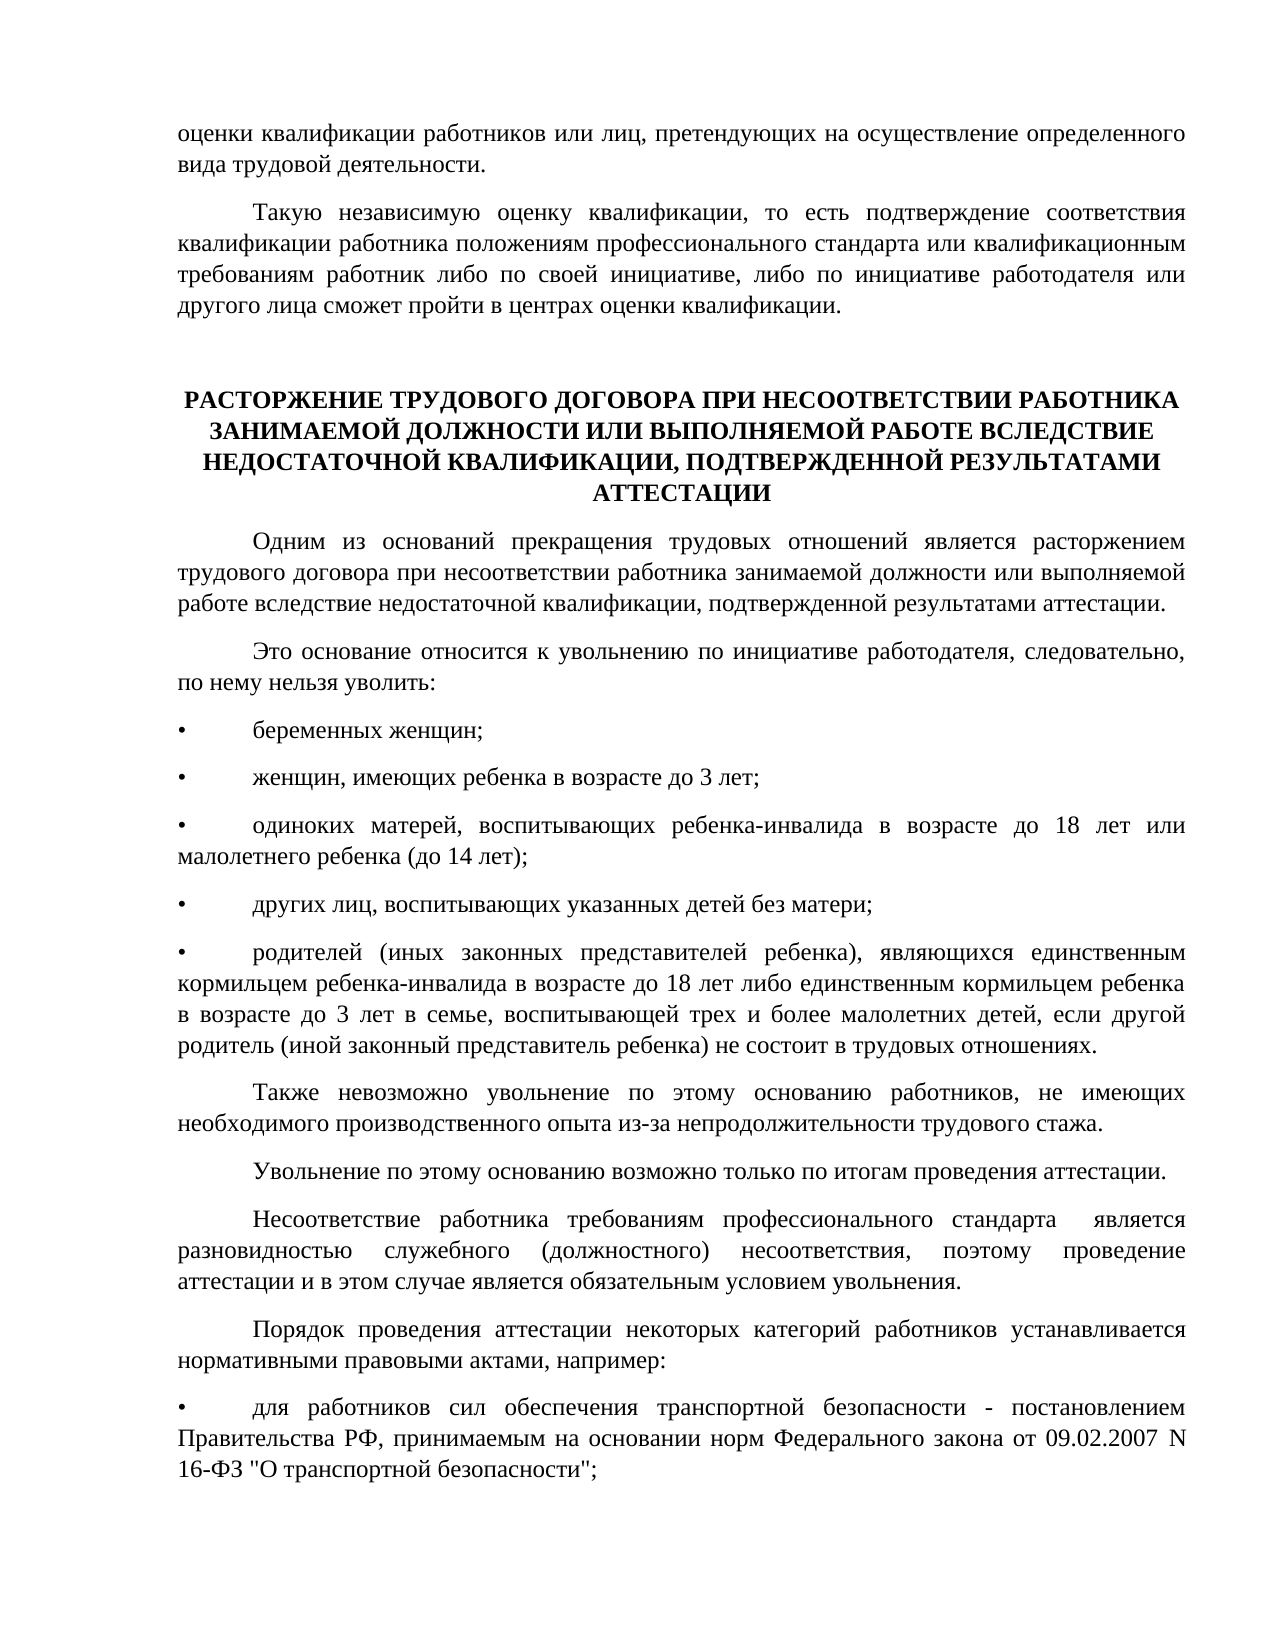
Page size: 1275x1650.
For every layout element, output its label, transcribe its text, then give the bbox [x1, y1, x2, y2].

text • для работников сил обеспечения транспортной безопасности - постановлением Правительства РФ, принимаемым на основании норм Федерального закона от 09.02.2007 N 16-ФЗ "О транспортной безопасности"; [177, 1392, 1186, 1483]
text • беременных женщин; [177, 715, 1186, 743]
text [177, 118, 1186, 178]
text Одним из оснований прекращения трудовых отношений является расторжением трудового договора при несоответствии работника занимаемой должности или выполняемой работе вследствие недостаточной квалификации, подтвержденной результатами аттестации. [177, 526, 1186, 617]
text • женщин, имеющих ребенка в возрасте до 3 лет; [177, 762, 1186, 791]
text Порядок проведения аттестации некоторых категорий работников устанавливается нормативными правовыми актами, например: [177, 1314, 1186, 1373]
text Также невозможно увольнение по этому основанию работников, не имеющих необходимого производственного опыта из-за непродолжительности трудового стажа. [177, 1077, 1186, 1137]
text Увольнение по этому основанию возможно только по итогам проведения аттестации. [177, 1156, 1186, 1185]
text Такую независимую оценку квалификации, то есть подтверждение соответствия квалификации работника положениям профессионального стандарта или квалификационным требованиям работник либо по своей инициативе, либо по инициативе работодателя или другого лица сможет пройти в центрах оценки квалификации. [177, 197, 1186, 319]
text Это основание относится к увольнению по инициативе работодателя, следовательно, по нему нельзя уволить: [177, 636, 1186, 696]
text Несоответствие работника требованиям профессионального стандарта является разновидностью служебного (должностного) несоответствия, поэтому проведение аттестации и в этом случае является обязательным условием увольнения. [177, 1204, 1186, 1295]
text • одиноких матерей, воспитывающих ребенка-инвалида в возрасте до 18 лет или малолетнего ребенка (до 14 лет); [177, 810, 1186, 870]
text • родителей (иных законных представителей ребенка), являющихся единственным кормильцем ребенка-инвалида в возрасте до 18 лет либо единственным кормильцем ребенка в возрасте до 3 лет в семье, воспитывающей трех и более малолетних детей, если другой родитель (иной законный представитель ребенка) не состоит в трудовых отношениях. [177, 937, 1186, 1058]
text • других лиц, воспитывающих указанных детей без матери; [177, 889, 1186, 918]
text РАСТОРЖЕНИЕ ТРУДОВОГО ДОГОВОРА ПРИ НЕСООТВЕТСТВИИ РАБОТНИКА ЗАНИМАЕМОЙ ДОЛЖНОСТИ ИЛИ ВЫПОЛНЯЕМОЙ РАБОТЕ ВСЛЕДСТВИЕ НЕДОСТАТОЧНОЙ КВАЛИФИКАЦИИ, ПОДТВЕРЖДЕННОЙ РЕЗУЛЬТАТАМИ АТТЕСТАЦИИ [177, 385, 1186, 507]
